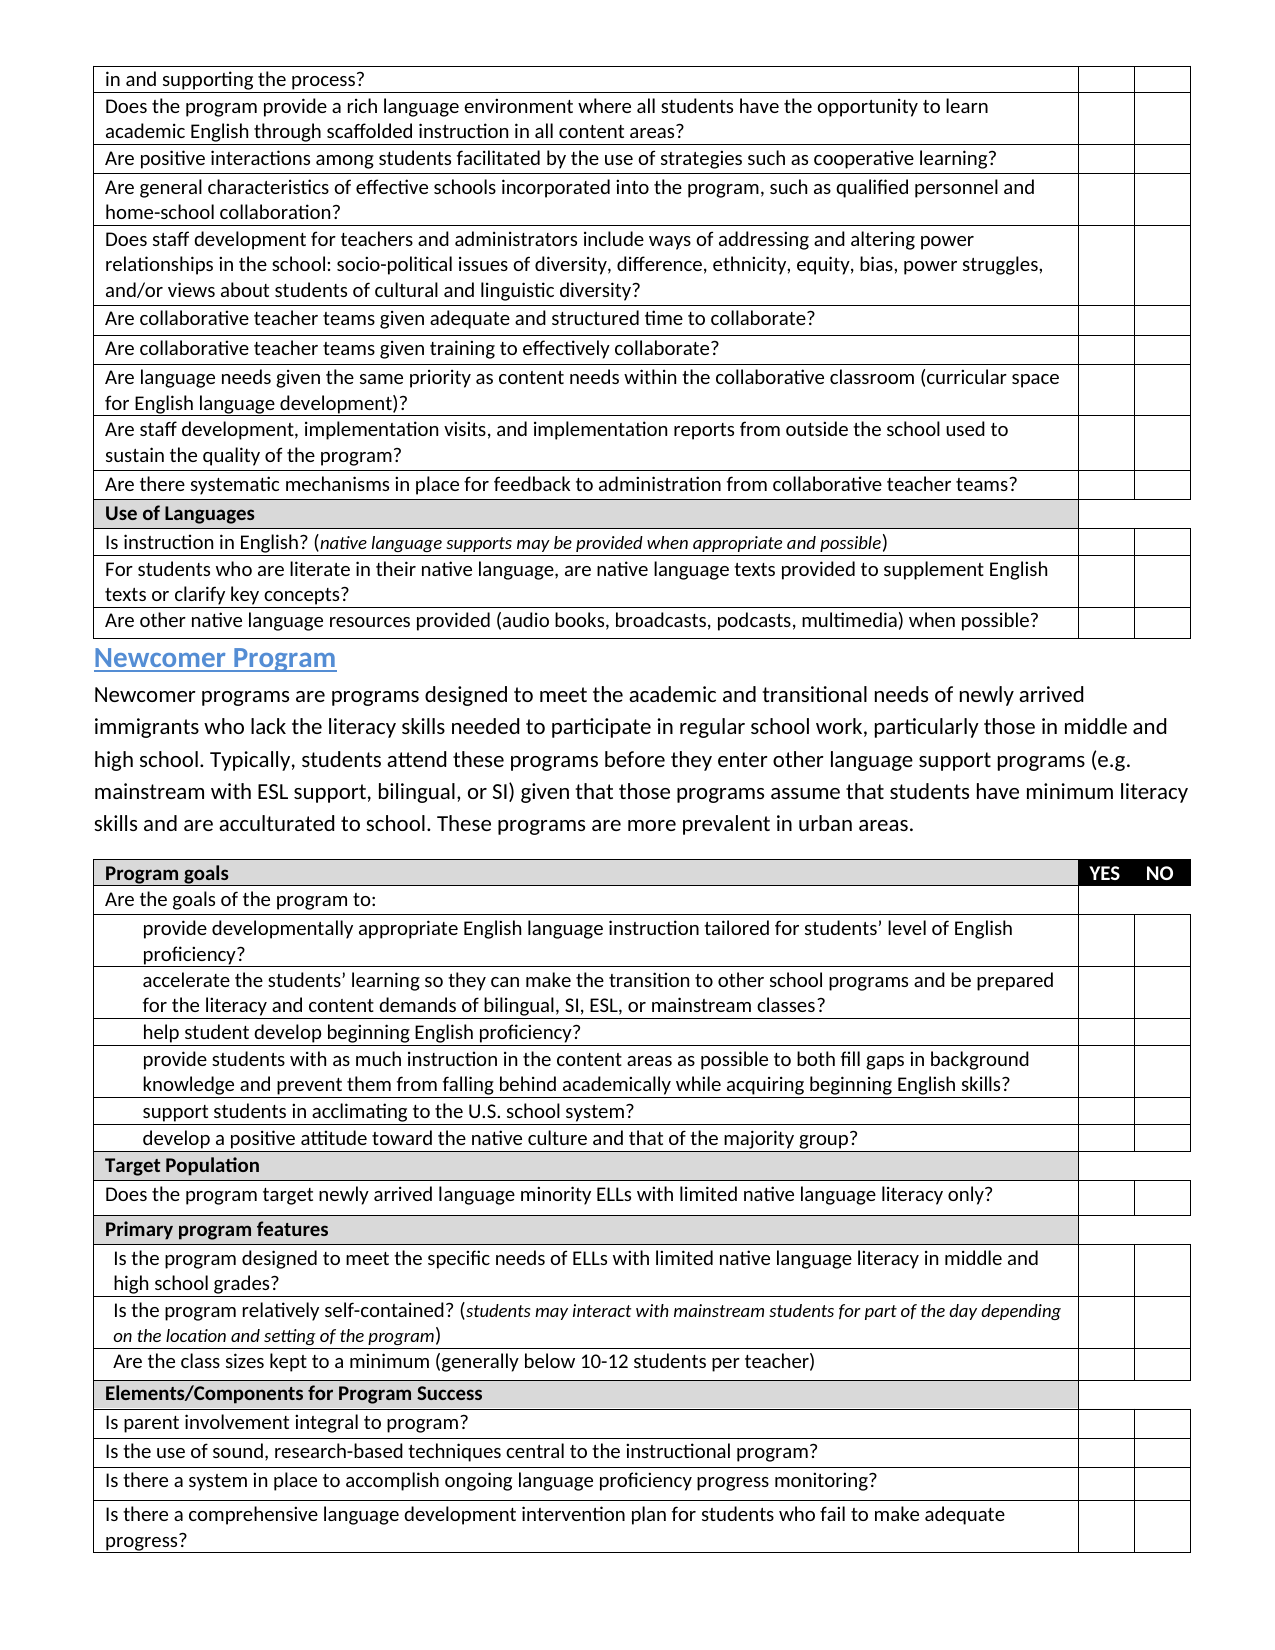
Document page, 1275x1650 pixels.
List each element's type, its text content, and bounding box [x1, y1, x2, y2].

table_cell [1135, 1349, 1190, 1379]
table_header Program goals [94, 860, 1078, 885]
table_cell [1135, 1019, 1190, 1045]
table_cell [1079, 471, 1134, 499]
table_cell Are positive interactions among students facilitated by the use of strategies such as cooperative learning? [94, 145, 1078, 173]
table_cell Are collaborative teacher teams given training to effectively collaborate? [94, 336, 1078, 363]
table_cell Is there a system in place to accomplish ongoing language proficiency progress monitoring? [94, 1468, 1078, 1500]
table_cell [1079, 1501, 1134, 1552]
table_cell [1079, 556, 1134, 607]
table_cell [1135, 1245, 1190, 1296]
table_cell [1079, 1245, 1134, 1296]
table_cell [1079, 967, 1134, 1018]
table_cell [1079, 336, 1134, 363]
table_cell For students who are literate in their native language, are native language texts provided to supplement English texts or clarify key concepts? [94, 556, 1078, 607]
table_cell [1135, 226, 1190, 304]
table_cell Primary program features [94, 1216, 1078, 1244]
table_cell [1079, 1125, 1134, 1151]
table_header NO [1135, 860, 1190, 885]
table_cell [1079, 1468, 1134, 1500]
table_cell Are collaborative teacher teams given adequate and structured time to collaborate? [94, 306, 1078, 334]
table_cell [1079, 174, 1134, 225]
table_cell [1135, 174, 1190, 225]
table_cell Is parent involvement integral to program? [94, 1410, 1078, 1438]
table_cell [1135, 1501, 1190, 1552]
table_cell [1135, 1468, 1190, 1500]
table_cell support students in acclimating to the U.S. school system? [94, 1098, 1078, 1124]
table_cell Are the goals of the program to: [94, 886, 1078, 914]
table_cell Is there a comprehensive language development intervention plan for students who fail to make adequate progress? [94, 1501, 1078, 1552]
table_cell [1135, 915, 1190, 966]
table_cell [1079, 1410, 1134, 1438]
table_cell [1135, 1098, 1190, 1124]
table_cell Are other native language resources provided (audio books, broadcasts, podcasts, multimedia) when possible? [94, 608, 1078, 638]
table_cell [1135, 556, 1190, 607]
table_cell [94, 67, 1078, 92]
table_cell [1135, 93, 1190, 144]
table_cell [1135, 336, 1190, 363]
table_cell [1135, 1181, 1190, 1215]
table_cell [1135, 1439, 1190, 1467]
table_cell [1135, 365, 1190, 415]
table_cell [1079, 306, 1134, 334]
table_header YES [1079, 860, 1134, 885]
table_cell Is the program relatively self-contained? (students may interact with mainstream students for part of the day depending on the location and setting of the program) [94, 1297, 1078, 1348]
table_cell Use of Languages [94, 500, 1078, 528]
table_cell [1135, 1046, 1190, 1097]
table_cell [1135, 306, 1190, 334]
table_cell Are language needs given the same priority as content needs within the collaborative classroom (curricular space for English language development)? [94, 365, 1078, 415]
table_cell [1079, 1098, 1134, 1124]
table_cell [1135, 967, 1190, 1018]
table_cell [1135, 1297, 1190, 1348]
table_cell Target Population [94, 1152, 1078, 1180]
table_cell Does the program provide a rich language environment where all students have the opportunity to learn academic English through scaffolded instruction in all content areas? [94, 93, 1078, 144]
table_cell Are the class sizes kept to a minimum (generally below 10-12 students per teacher) [94, 1349, 1078, 1379]
table_cell [1135, 416, 1190, 470]
table_cell [1079, 1439, 1134, 1467]
table_cell [1079, 365, 1134, 415]
text Newcomer Program [94, 639, 1191, 675]
table_cell [1079, 608, 1134, 638]
table_cell [1079, 1019, 1134, 1045]
table_cell [1135, 608, 1190, 638]
text Newcomer programs are programs designed to meet the academic and transitional needs of newly arrived immigrants who lack the literacy skills needed to participate in regular school work, particularly those in middle and high school. Typically, students attend these programs before they enter other language support programs (e.g. mainstream with ESL support, bilingual, or SI) given that those programs assume that students have minimum literacy skills and are acculturated to school. These programs are more prevalent in urban areas. [94, 680, 1191, 837]
table_cell [1079, 1349, 1134, 1379]
table_cell Is the program designed to meet the specific needs of ELLs with limited native language literacy in middle and high school grades? [94, 1245, 1078, 1296]
table_cell help student develop beginning English proficiency? [94, 1019, 1078, 1045]
table_cell [1079, 67, 1134, 92]
table_cell Are there systematic mechanisms in place for feedback to administration from collaborative teacher teams? [94, 471, 1078, 499]
table_cell provide students with as much instruction in the content areas as possible to both fill gaps in background knowledge and prevent them from falling behind academically while acquiring beginning English skills? [94, 1046, 1078, 1097]
table_cell Elements/Components for Program Success [94, 1381, 1078, 1408]
table_cell [1135, 1125, 1190, 1151]
table_cell [1079, 1181, 1134, 1215]
table_cell Are general characteristics of effective schools incorporated into the program, such as qualified personnel and home-school collaboration? [94, 174, 1078, 225]
table_cell [1135, 471, 1190, 499]
table_cell [1079, 226, 1134, 304]
table_cell [1079, 529, 1134, 555]
table_cell [1135, 67, 1190, 92]
table_cell [1079, 915, 1134, 966]
table_cell [1079, 93, 1134, 144]
table_cell [1079, 416, 1134, 470]
table_cell [1135, 1410, 1190, 1438]
table_cell [1135, 529, 1190, 555]
table_cell [1079, 1297, 1134, 1348]
table_cell Does the program target newly arrived language minority ELLs with limited native language literacy only? [94, 1181, 1078, 1215]
table_cell Is instruction in English? (native language supports may be provided when appropriate and possible) [94, 529, 1078, 555]
table_cell Does staff development for teachers and administrators include ways of addressing and altering power relationships in the school: socio-political issues of diversity, difference, ethnicity, equity, bias, power struggles, and/or views about students of cultural and linguistic diversity? [94, 226, 1078, 304]
table_cell [1079, 145, 1134, 173]
table_cell Are staff development, implementation visits, and implementation reports from outside the school used to sustain the quality of the program? [94, 416, 1078, 470]
table_cell provide developmentally appropriate English language instruction tailored for students’ level of English proficiency? [94, 915, 1078, 966]
table_cell [1079, 1046, 1134, 1097]
table_cell accelerate the students’ learning so they can make the transition to other school programs and be prepared for the literacy and content demands of bilingual, SI, ESL, or mainstream classes? [94, 967, 1078, 1018]
table_cell Is the use of sound, research-based techniques central to the instructional program? [94, 1439, 1078, 1467]
table_cell [1135, 145, 1190, 173]
table_cell develop a positive attitude toward the native culture and that of the majority group? [94, 1125, 1078, 1151]
